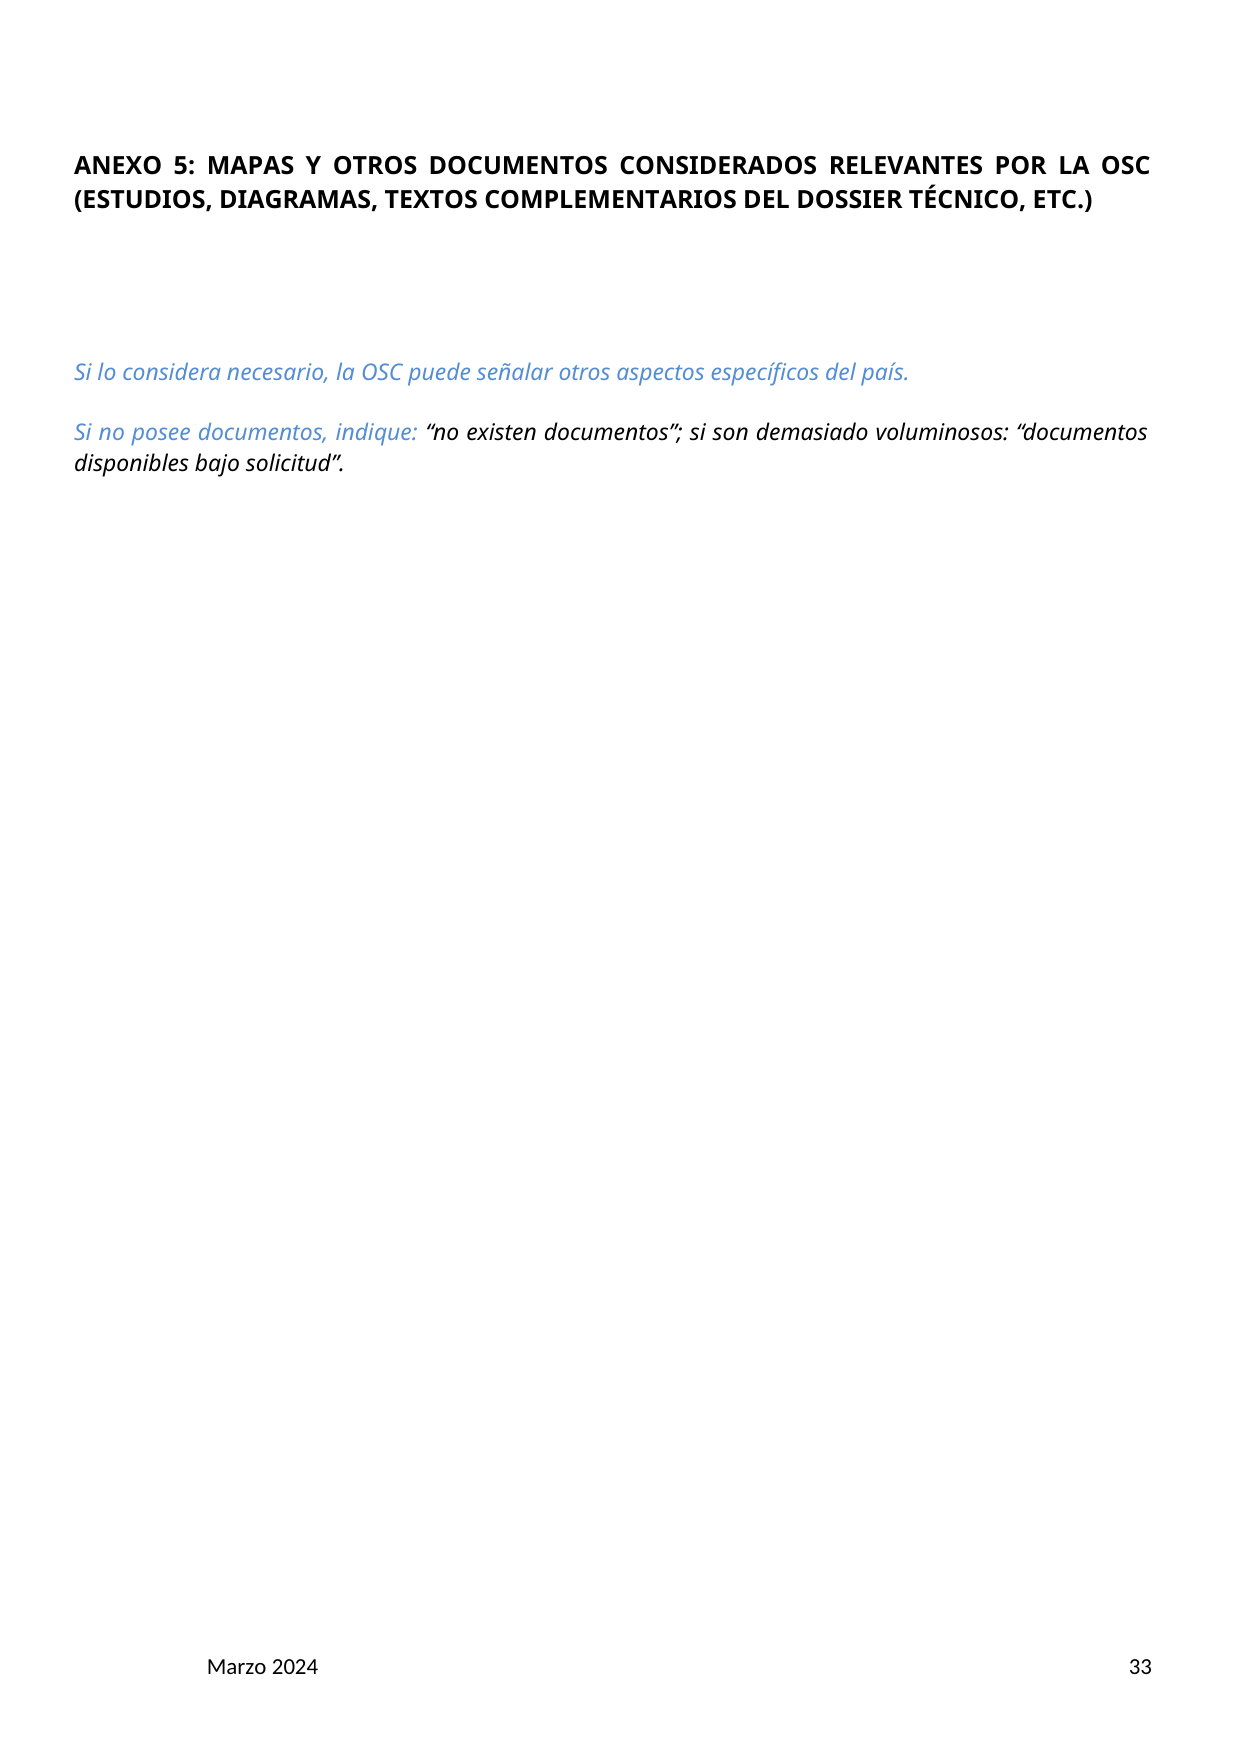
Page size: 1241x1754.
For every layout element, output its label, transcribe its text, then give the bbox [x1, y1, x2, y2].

text ANEXO 5: MAPAS Y OTROS DOCUMENTOS CONSIDERADOS RELEVANTES POR LA OSC (ESTUDIOS, diagramas, textos complementarios del dossier técnico, ETC.) [74, 148, 1152, 216]
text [74, 356, 1152, 387]
text Si no posee documentos, indique: “no existen documentos”; si son demasiado voluminosos: “documentos disponibles bajo solicitud”. [74, 416, 1152, 478]
